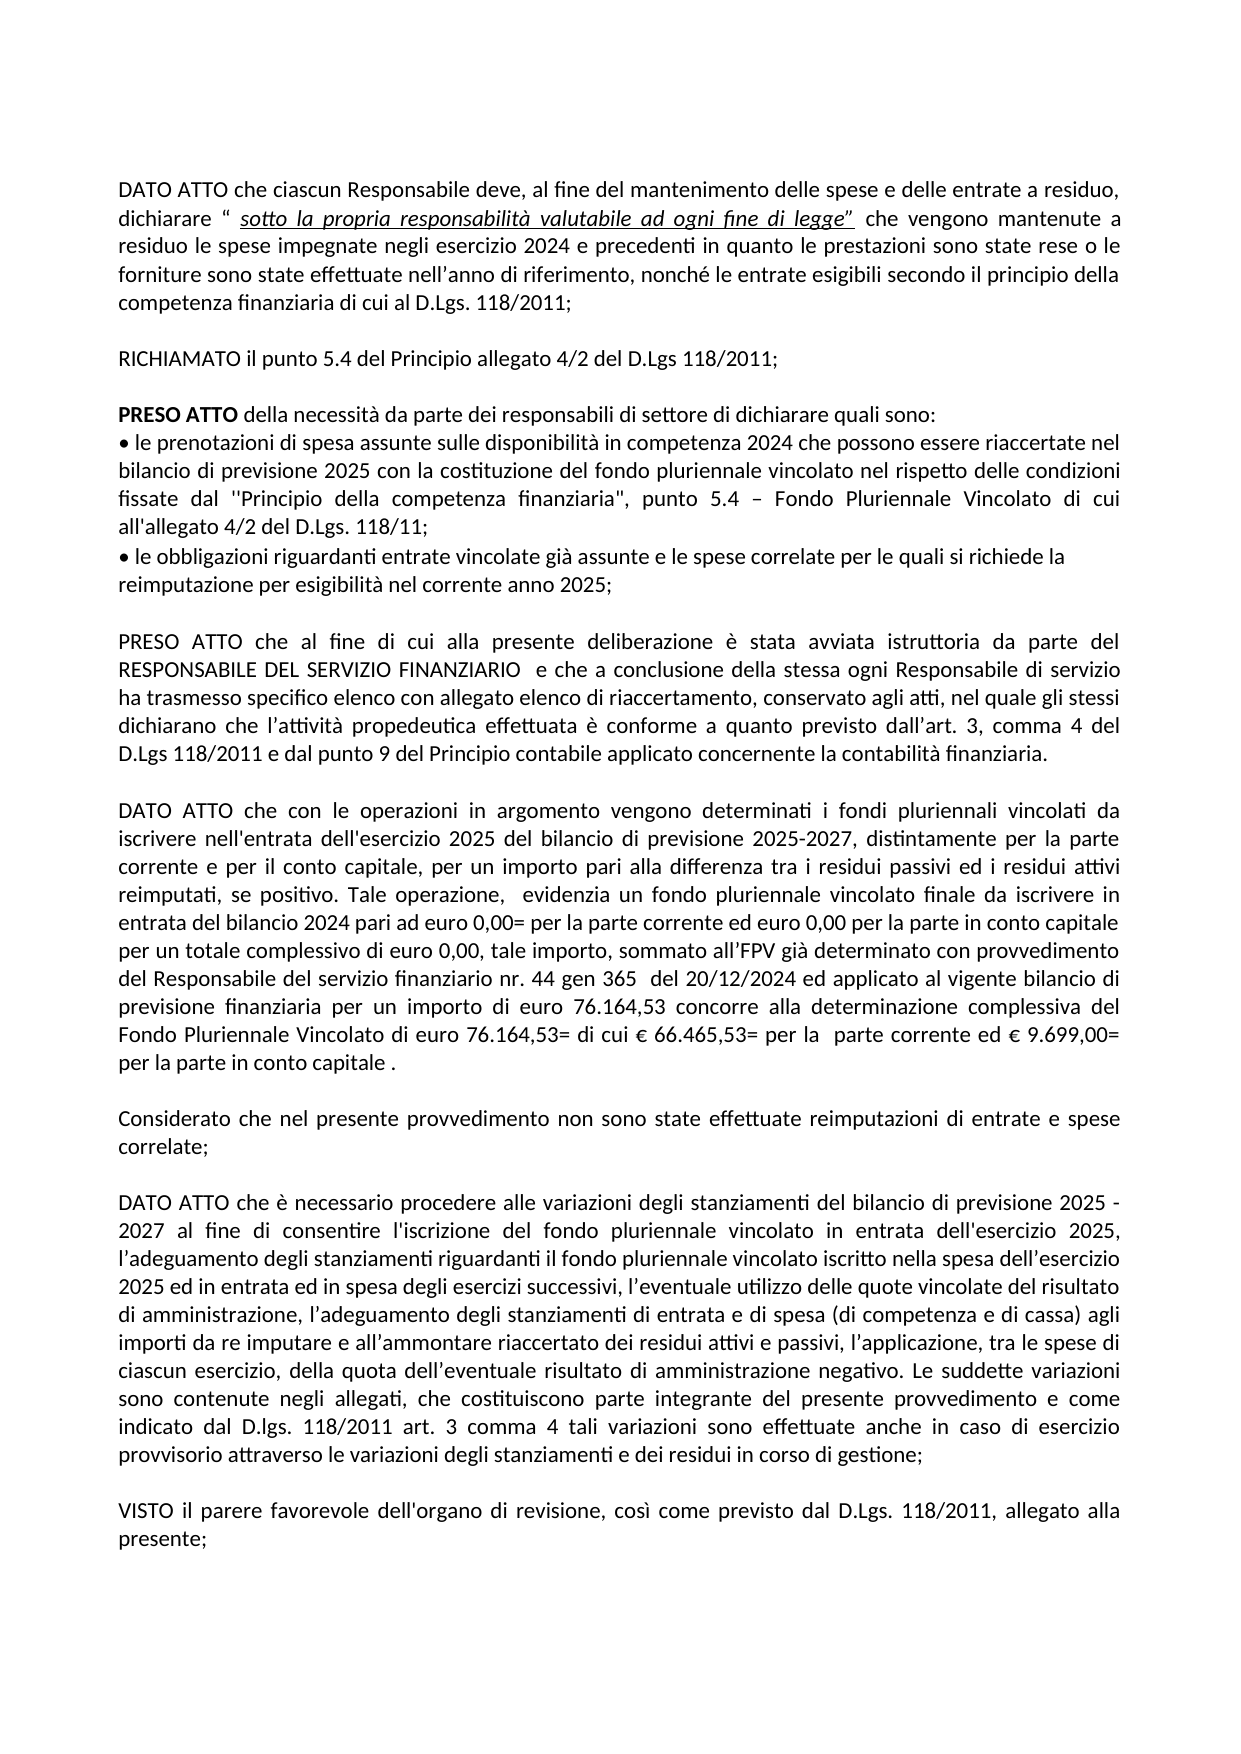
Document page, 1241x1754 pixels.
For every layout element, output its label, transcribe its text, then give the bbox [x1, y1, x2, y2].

text DATO ATTO che con le operazioni in argomento vengono determinati i fondi pluriennali vincolati da iscrivere nell'entrata dell'esercizio 2025 del bilancio di previsione 2025-2027, distintamente per la parte corrente e per il conto capitale, per un importo pari alla differenza tra i residui passivi ed i residui attivi reimputati, se positivo. Tale operazione, evidenzia un fondo pluriennale vincolato finale da iscrivere in entrata del bilancio 2024 pari ad euro 0,00= per la parte corrente ed euro 0,00 per la parte in conto capitale per un totale complessivo di euro 0,00, tale importo, sommato all’FPV già determinato con provvedimento del Responsabile del servizio finanziario nr. 44 gen 365 del 20/12/2024 ed applicato al vigente bilancio di previsione finanziaria per un importo di euro 76.164,53 concorre alla determinazione complessiva del Fondo Pluriennale Vincolato di euro 76.164,53= di cui € 66.465,53= per la parte corrente ed € 9.699,00= per la parte in conto capitale . [118, 796, 1122, 1076]
text DATO ATTO che è necessario procedere alle variazioni degli stanziamenti del bilancio di previsione 2025 - 2027 al fine di consentire l'iscrizione del fondo pluriennale vincolato in entrata dell'esercizio 2025, l’adeguamento degli stanziamenti riguardanti il fondo pluriennale vincolato iscritto nella spesa dell’esercizio 2025 ed in entrata ed in spesa degli esercizi successivi, l’eventuale utilizzo delle quote vincolate del risultato di amministrazione, l’adeguamento degli stanziamenti di entrata e di spesa (di competenza e di cassa) agli importi da re imputare e all’ammontare riaccertato dei residui attivi e passivi, l’applicazione, tra le spese di ciascun esercizio, della quota dell’eventuale risultato di amministrazione negativo. Le suddette variazioni sono contenute negli allegati, che costituiscono parte integrante del presente provvedimento e come indicato dal D.lgs. 118/2011 art. 3 comma 4 tali variazioni sono effettuate anche in caso di esercizio provvisorio attraverso le variazioni degli stanziamenti e dei residui in corso di gestione; [118, 1188, 1122, 1468]
text PRESO ATTO che al fine di cui alla presente deliberazione è stata avviata istruttoria da parte del RESPONSABILE DEL SERVIZIO FINANZIARIO e che a conclusione della stessa ogni Responsabile di servizio ha trasmesso specifico elenco con allegato elenco di riaccertamento, conservato agli atti, nel quale gli stessi dichiarano che l’attività propedeutica effettuata è conforme a quanto previsto dall’art. 3, comma 4 del D.Lgs 118/2011 e dal punto 9 del Principio contabile applicato concernente la contabilità finanziaria. [118, 627, 1122, 767]
text • le obbligazioni riguardanti entrate vincolate già assunte e le spese correlate per le quali si richiede la reimputazione per esigibilità nel corrente anno 2025; [118, 542, 1122, 598]
text RICHIAMATO il punto 5.4 del Principio allegato 4/2 del D.Lgs 118/2011; [118, 344, 1122, 372]
text DATO ATTO che ciascun Responsabile deve, al fine del mantenimento delle spese e delle entrate a residuo, dichiarare “ sotto la propria responsabilità valutabile ad ogni fine di legge” che vengono mantenute a residuo le spese impegnate negli esercizio 2024 e precedenti in quanto le prestazioni sono state rese o le forniture sono state effettuate nell’anno di riferimento, nonché le entrate esigibili secondo il principio della competenza finanziaria di cui al D.Lgs. 118/2011; [118, 176, 1122, 316]
text VISTO il parere favorevole dell'organo di revisione, così come previsto dal D.Lgs. 118/2011, allegato alla presente; [118, 1496, 1122, 1552]
text • le prenotazioni di spesa assunte sulle disponibilità in competenza 2024 che possono essere riaccertate nel bilancio di previsione 2025 con la costituzione del fondo pluriennale vincolato nel rispetto delle condizioni fissate dal ''Principio della competenza finanziaria", punto 5.4 – Fondo Pluriennale Vincolato di cui all'allegato 4/2 del D.Lgs. 118/11; [118, 428, 1122, 540]
text PRESO ATTO della necessità da parte dei responsabili di settore di dichiarare quali sono: [118, 400, 1122, 428]
text Considerato che nel presente provvedimento non sono state effettuate reimputazioni di entrate e spese correlate; [118, 1104, 1122, 1160]
